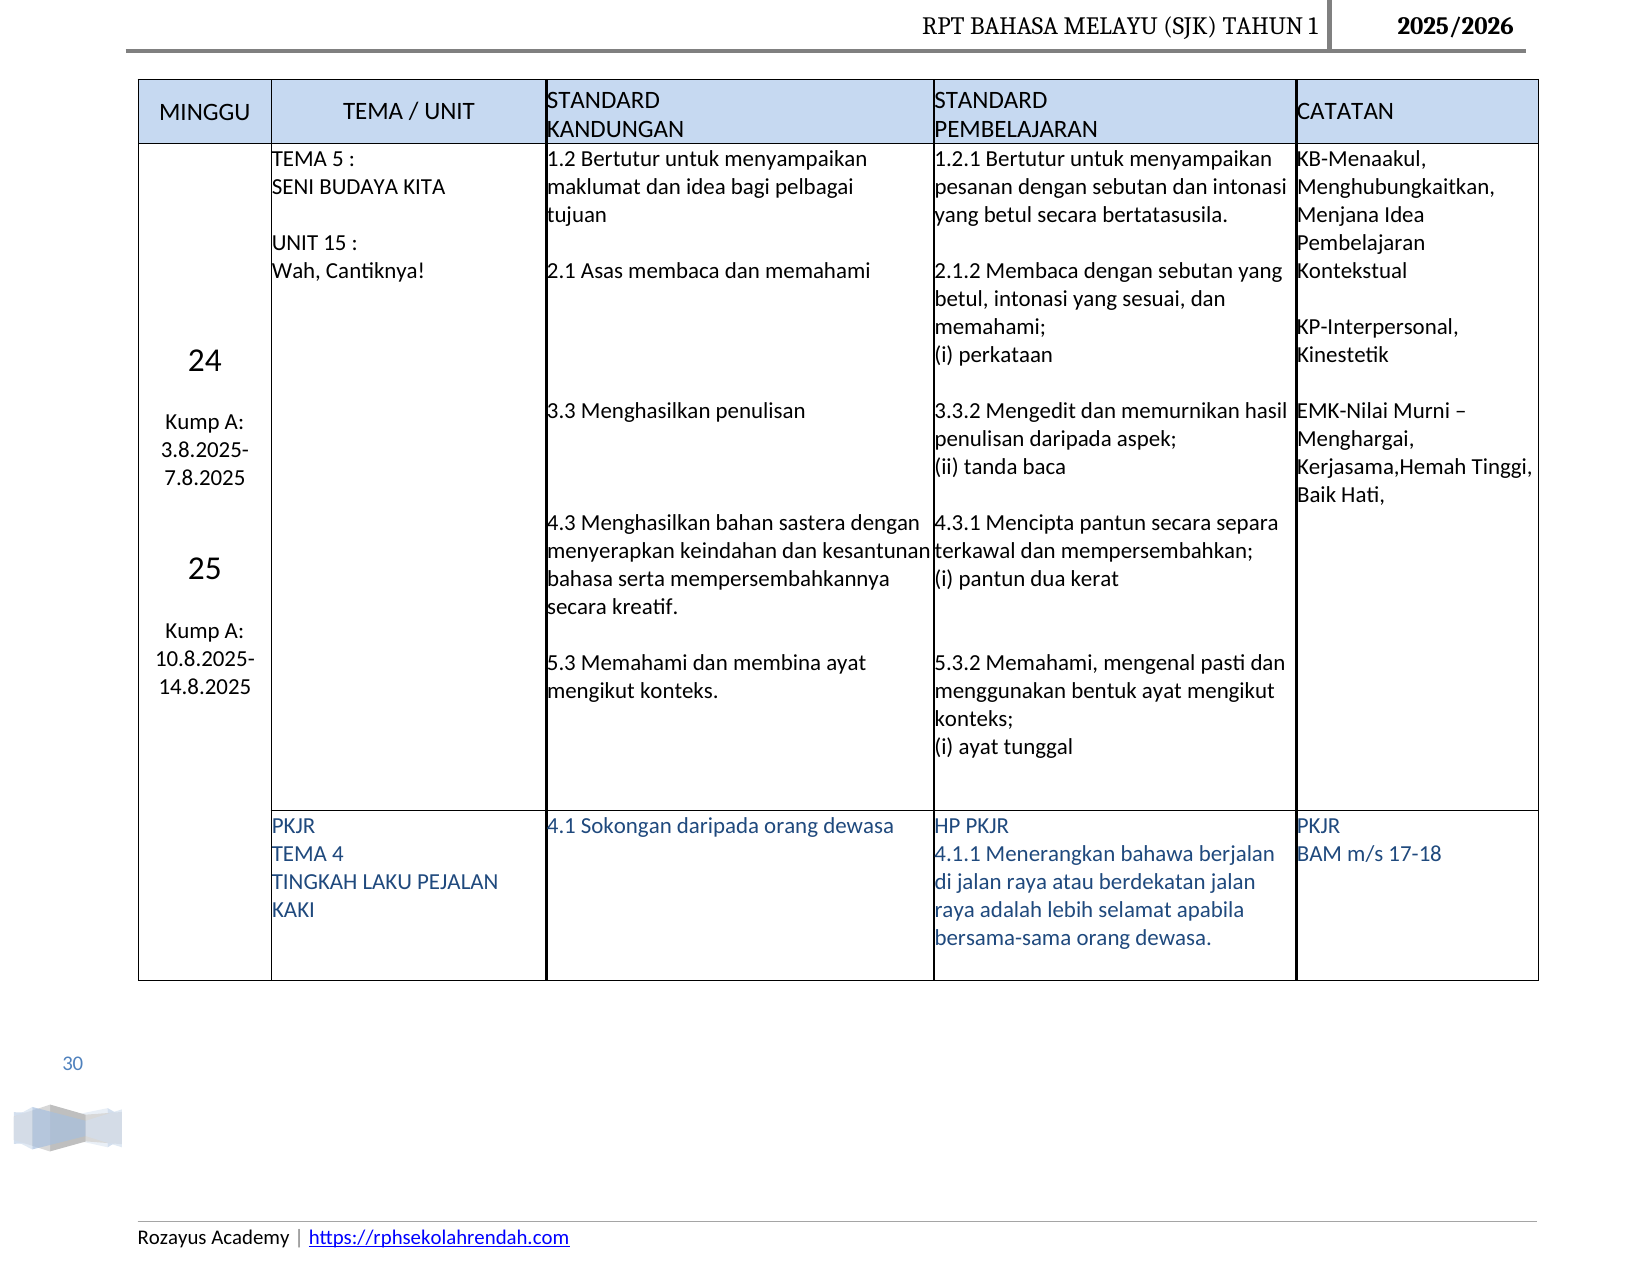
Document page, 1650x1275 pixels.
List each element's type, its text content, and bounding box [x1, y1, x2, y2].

table_header MINGGU [139, 80, 271, 143]
table_header CATATAN [1298, 80, 1538, 143]
table_header TEMA / UNIT [272, 80, 545, 143]
table_cell 4.1 Sokongan daripada orang dewasa [548, 811, 933, 979]
table_cell HP PKJR 4.1.1 Menerangkan bahawa berjalan di jalan raya atau berdekatan jalan raya adalah lebih selamat apabila bersama-sama orang dewasa. [935, 811, 1295, 979]
table_cell 1.2.1 Bertutur untuk menyampaikan pesanan dengan sebutan dan intonasi yang betul secara bertatasusila. 2.1.2 Membaca dengan sebutan yang betul, intonasi yang sesuai, dan memahami; (i) perkataan 3.3.2 Mengedit dan memurnikan hasil penulisan daripada aspek; (ii) tanda baca 4.3.1 Mencipta pantun secara separa terkawal dan mempersembahkan; (i) pantun dua kerat 5.3.2 Memahami, mengenal pasti dan menggunakan bentuk ayat mengikut konteks; (i) ayat tunggal [935, 144, 1295, 810]
table_cell KB-Menaakul, Menghubungkaitkan, Menjana Idea Pembelajaran Kontekstual KP-Interpersonal, Kinestetik EMK-Nilai Murni – Menghargai, Kerjasama,Hemah Tinggi, Baik Hati, [1298, 144, 1538, 810]
table_cell 24 Kump A: 3.8.2025-7.8.2025 25 Kump A: 10.8.2025-14.8.2025 [139, 144, 271, 979]
table_cell PKJR BAM m/s 17-18 [1298, 811, 1538, 979]
table_header STANDARD KANDUNGAN [548, 80, 933, 143]
table_cell 1.2 Bertutur untuk menyampaikan maklumat dan idea bagi pelbagai tujuan 2.1 Asas membaca dan memahami 3.3 Menghasilkan penulisan 4.3 Menghasilkan bahan sastera dengan menyerapkan keindahan dan kesantunan bahasa serta mempersembahkannya secara kreatif. 5.3 Memahami dan membina ayat mengikut konteks. [548, 144, 933, 810]
table_cell TEMA 5 : SENI BUDAYA KITA UNIT 15 : Wah, Cantiknya! [272, 144, 545, 810]
table_cell PKJR TEMA 4 TINGKAH LAKU PEJALAN KAKI [272, 811, 545, 979]
table_header STANDARD PEMBELAJARAN [935, 80, 1295, 143]
